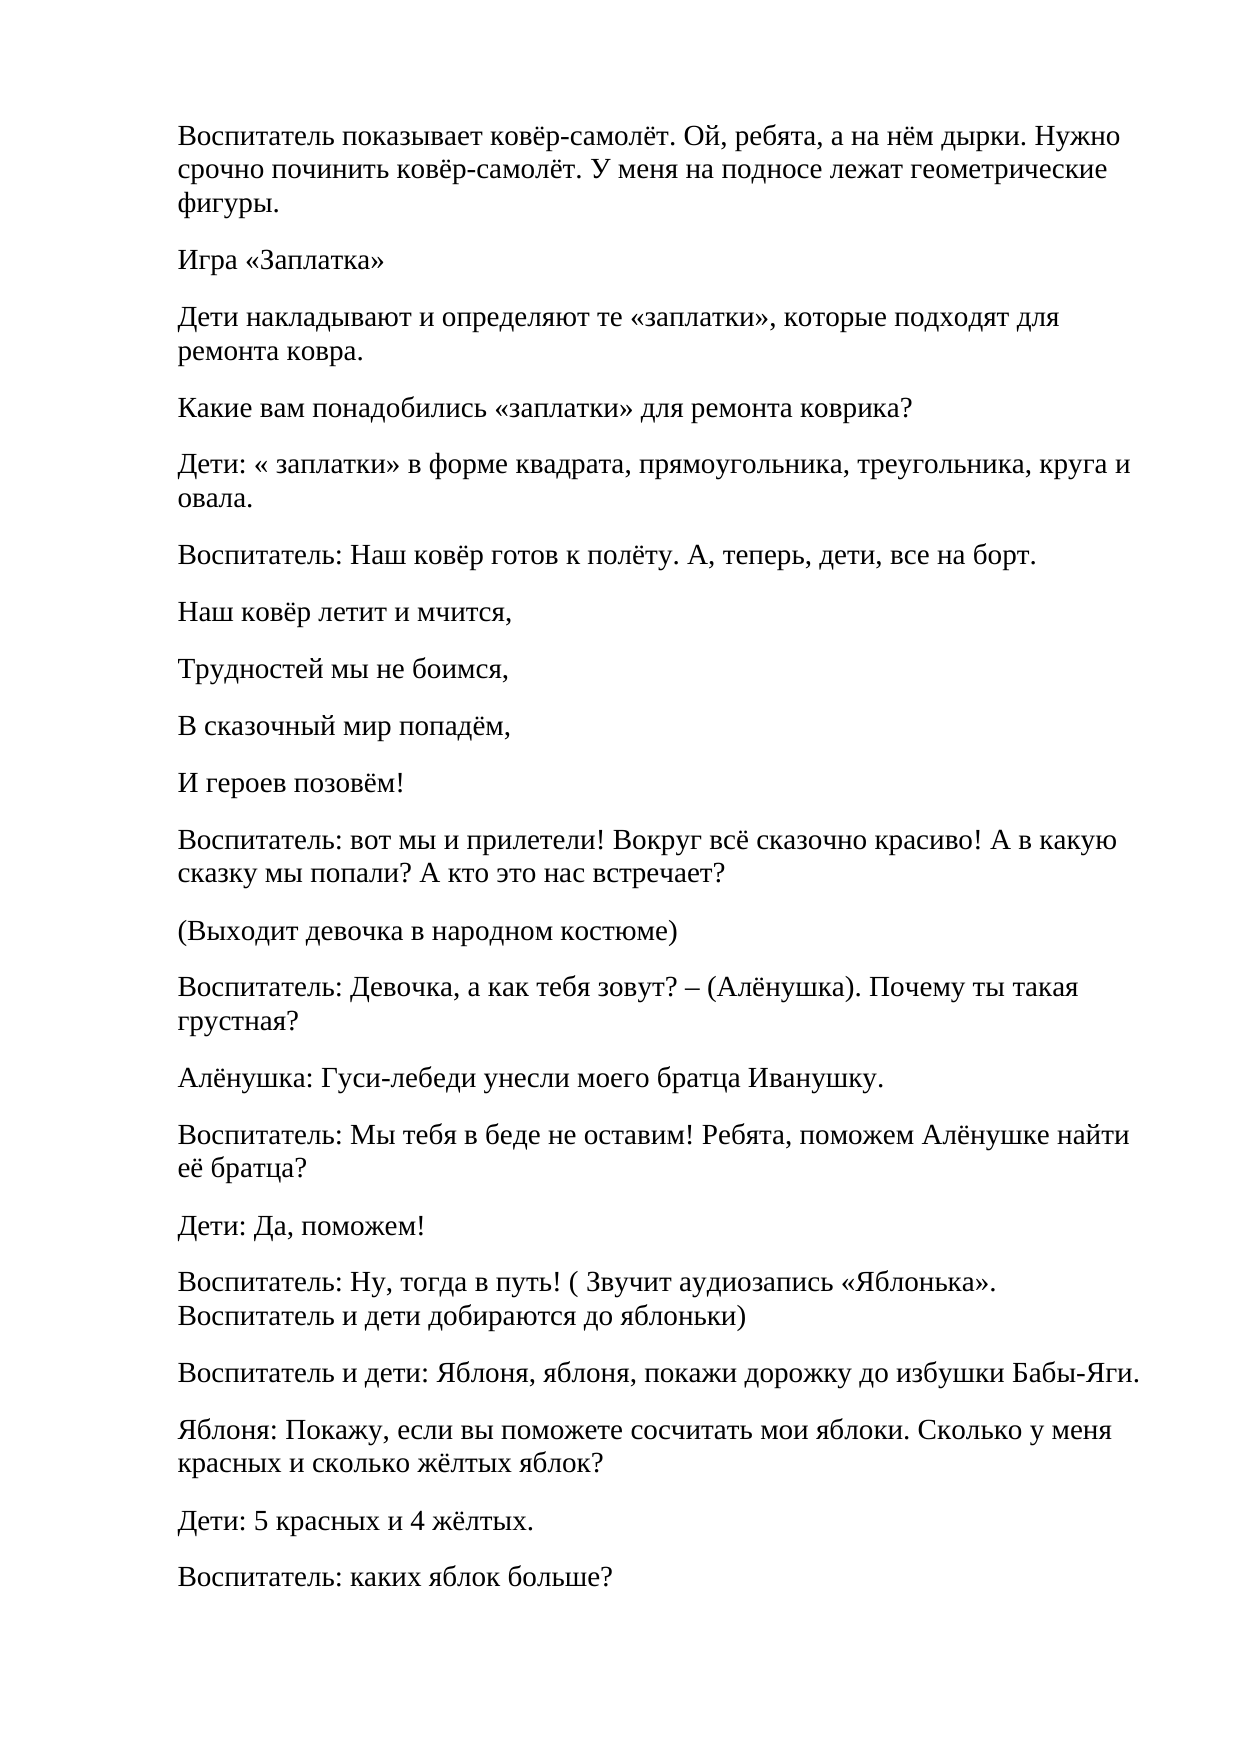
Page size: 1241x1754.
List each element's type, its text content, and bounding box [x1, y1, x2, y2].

text (Выходит девочка в народном костюме) [177, 913, 1152, 946]
text Какие вам понадобились «заплатки» для ремонта коврика? [177, 390, 1152, 423]
text Яблоня: Покажу, если вы поможете сосчитать мои яблоки. Сколько у меня красных и сколько жёлтых яблок? [177, 1412, 1152, 1479]
text Воспитатель и дети: Яблоня, яблоня, покажи дорожку до избушки Бабы-Яги. [177, 1355, 1152, 1389]
text Воспитатель: Наш ковёр готов к полёту. А, теперь, дети, все на борт. [177, 537, 1152, 571]
text Дети: 5 красных и 4 жёлтых. [177, 1503, 1152, 1536]
text Дети: Да, поможем! [177, 1208, 1152, 1241]
text Воспитатель показывает ковёр-самолёт. Ой, ребята, а на нём дырки. Нужно срочно починить ковёр-самолёт. У меня на подносе лежат геометрические фигуры. [177, 118, 1152, 219]
text И героев позовём! [177, 765, 1152, 799]
text Воспитатель: каких яблок больше? [177, 1559, 1152, 1593]
text В сказочный мир попадём, [177, 708, 1152, 742]
text Воспитатель: вот мы и прилетели! Вокруг всё сказочно красиво! А в какую сказку мы попали? А кто это нас встречает? [177, 822, 1152, 889]
text Дети: « заплатки» в форме квадрата, прямоугольника, треугольника, круга и овала. [177, 447, 1152, 514]
text Дети накладывают и определяют те «заплатки», которые подходят для ремонта ковра. [177, 299, 1152, 366]
text Воспитатель: Ну, тогда в путь! ( Звучит аудиозапись «Яблонька». Воспитатель и дети добираются до яблоньки) [177, 1264, 1152, 1332]
text Трудностей мы не боимся, [177, 651, 1152, 685]
text Игра «Заплатка» [177, 242, 1152, 276]
text Воспитатель: Девочка, а как тебя зовут? – (Алёнушка). Почему ты такая грустная? [177, 969, 1152, 1037]
text Наш ковёр летит и мчится, [177, 594, 1152, 628]
text Алёнушка: Гуси-лебеди унесли моего братца Иванушку. [177, 1060, 1152, 1094]
text Воспитатель: Мы тебя в беде не оставим! Ребята, поможем Алёнушке найти её братца? [177, 1117, 1152, 1184]
